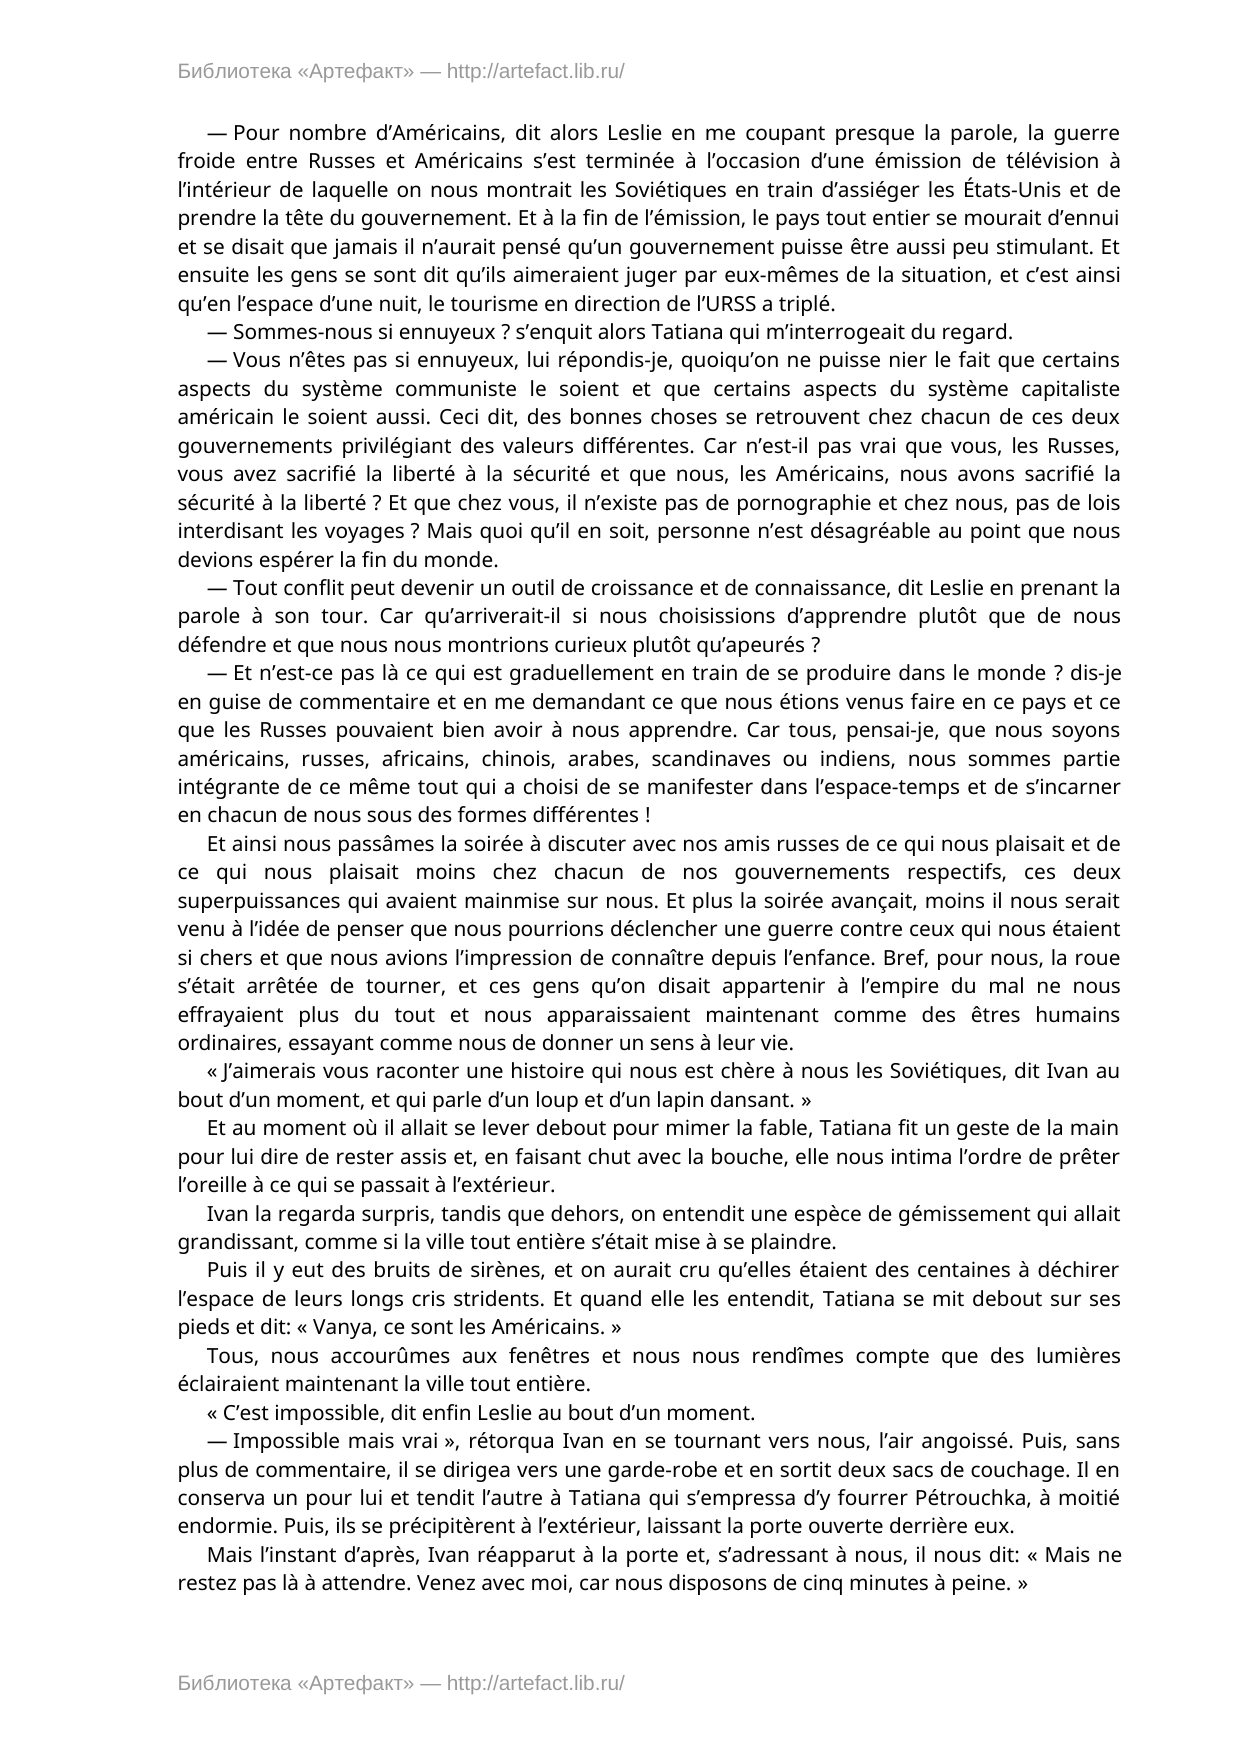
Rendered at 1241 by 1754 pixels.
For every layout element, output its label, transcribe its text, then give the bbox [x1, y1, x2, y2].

text Tous, nous accourûmes aux fenêtres et nous nous rendîmes compte que des lumières éclairaient maintenant la ville tout entière. [177, 1341, 1122, 1398]
text — Impossible mais vrai », rétorqua Ivan en se tournant vers nous, l’air angoissé. Puis, sans plus de commentaire, il se dirigea vers une garde-robe et en sortit deux sacs de couchage. Il en conserva un pour lui et tendit l’autre à Tatiana qui s’empressa d’y fourrer Pétrouchka, à moitié endormie. Puis, ils se précipitèrent à l’extérieur, laissant la porte ouverte derrière eux. [177, 1426, 1122, 1540]
text — Pour nombre d’Américains, dit alors Leslie en me coupant presque la parole, la guerre froide entre Russes et Américains s’est terminée à l’occasion d’une émission de télévision à l’intérieur de laquelle on nous montrait les Soviétiques en train d’assiéger les États-Unis et de prendre la tête du gouvernement. Et à la fin de l’émission, le pays tout entier se mourait d’ennui et se disait que jamais il n’aurait pensé qu’un gouvernement puisse être aussi peu stimulant. Et ensuite les gens se sont dit qu’ils aimeraient juger par eux-mêmes de la situation, et c’est ainsi qu’en l’espace d’une nuit, le tourisme en direction de l’URSS a triplé. [177, 118, 1122, 317]
text — Et n’est-ce pas là ce qui est graduellement en train de se produire dans le monde ? dis-je en guise de commentaire et en me demandant ce que nous étions venus faire en ce pays et ce que les Russes pouvaient bien avoir à nous apprendre. Car tous, pensai-je, que nous soyons américains, russes, africains, chinois, arabes, scandinaves ou indiens, nous sommes partie intégrante de ce même tout qui a choisi de se manifester dans l’espace-temps et de s’incarner en chacun de nous sous des formes différentes ! [177, 658, 1122, 829]
text « C’est impossible, dit enfin Leslie au bout d’un moment. [177, 1398, 1122, 1426]
text Puis il y eut des bruits de sirènes, et on aurait cru qu’elles étaient des centaines à déchirer l’espace de leurs longs cris stridents. Et quand elle les entendit, Tatiana se mit debout sur ses pieds et dit: « Vanya, ce sont les Américains. » [177, 1256, 1122, 1341]
text — Sommes-nous si ennuyeux ? s’enquit alors Tatiana qui m’interrogeait du regard. [177, 317, 1122, 346]
text — Tout conflit peut devenir un outil de croissance et de connaissance, dit Leslie en prenant la parole à son tour. Car qu’arriverait-il si nous choisissions d’apprendre plutôt que de nous défendre et que nous nous montrions curieux plutôt qu’apeurés ? [177, 573, 1122, 658]
text « J’aimerais vous raconter une histoire qui nous est chère à nous les Soviétiques, dit Ivan au bout d’un moment, et qui parle d’un loup et d’un lapin dansant. » [177, 1057, 1122, 1113]
text Ivan la regarda surpris, tandis que dehors, on entendit une espèce de gémissement qui allait grandissant, comme si la ville tout entière s’était mise à se plaindre. [177, 1199, 1122, 1256]
text Et ainsi nous passâmes la soirée à discuter avec nos amis russes de ce qui nous plaisait et de ce qui nous plaisait moins chez chacun de nos gouvernements respectifs, ces deux superpuissances qui avaient mainmise sur nous. Et plus la soirée avançait, moins il nous serait venu à l’idée de penser que nous pourrions déclencher une guerre contre ceux qui nous étaient si chers et que nous avions l’impression de connaître depuis l’enfance. Bref, pour nous, la roue s’était arrêtée de tourner, et ces gens qu’on disait appartenir à l’empire du mal ne nous effrayaient plus du tout et nous apparaissaient maintenant comme des êtres humains ordinaires, essayant comme nous de donner un sens à leur vie. [177, 829, 1122, 1057]
text Et au moment où il allait se lever debout pour mimer la fable, Tatiana fit un geste de la main pour lui dire de rester assis et, en faisant chut avec la bouche, elle nous intima l’ordre de prêter l’oreille à ce qui se passait à l’extérieur. [177, 1113, 1122, 1199]
text Mais l’instant d’après, Ivan réapparut à la porte et, s’adressant à nous, il nous dit: « Mais ne restez pas là à attendre. Venez avec moi, car nous disposons de cinq minutes à peine. » [177, 1540, 1122, 1597]
text — Vous n’êtes pas si ennuyeux, lui répondis-je, quoiqu’on ne puisse nier le fait que certains aspects du système communiste le soient et que certains aspects du système capitaliste américain le soient aussi. Ceci dit, des bonnes choses se retrouvent chez chacun de ces deux gouvernements privilégiant des valeurs différentes. Car n’est-il pas vrai que vous, les Russes, vous avez sacrifié la liberté à la sécurité et que nous, les Américains, nous avons sacrifié la sécurité à la liberté ? Et que chez vous, il n’existe pas de pornographie et chez nous, pas de lois interdisant les voyages ? Mais quoi qu’il en soit, personne n’est désagréable au point que nous devions espérer la fin du monde. [177, 346, 1122, 573]
